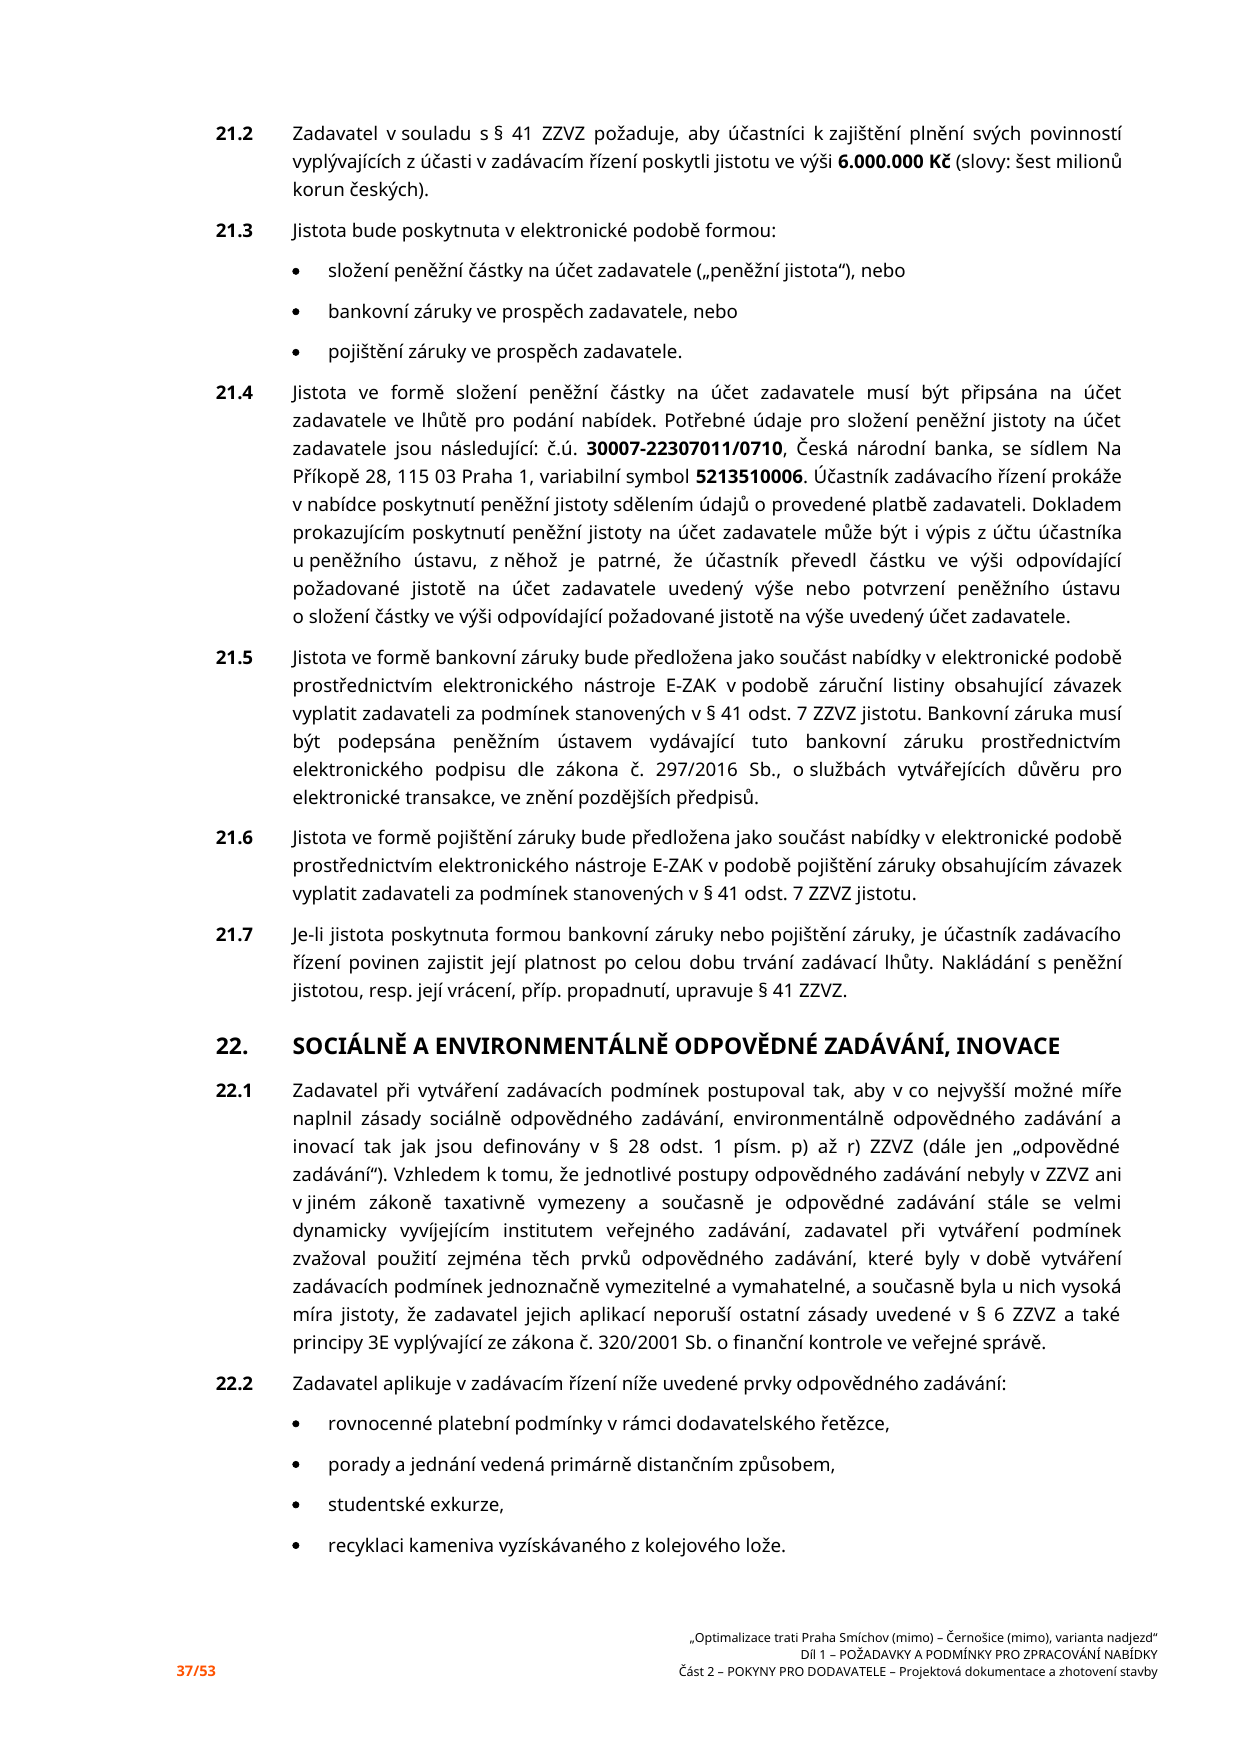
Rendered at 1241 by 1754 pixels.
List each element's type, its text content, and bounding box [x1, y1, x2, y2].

text Zadavatel v souladu s § 41 ZZVZ požaduje, aby účastníci k zajištění plnění svých povinností vyplývajících z účasti v zadávacím řízení poskytli jistotu ve výši 6.000.000 Kč (slovy: šest milionů korun českých). [216, 121, 1122, 202]
text rovnocenné platební podmínky v rámci dodavatelského řetězce, [292, 1410, 1122, 1436]
text Jistota ve formě bankovní záruky bude předložena jako součást nabídky v elektronické podobě prostřednictvím elektronického nástroje E-ZAK v podobě záruční listiny obsahující závazek vyplatit zadavateli za podmínek stanovených v § 41 odst. 7 ZZVZ jistotu. Bankovní záruka musí být podepsána peněžním ústavem vydávající tuto bankovní záruku prostřednictvím elektronického podpisu dle zákona č. 297/2016 Sb., o službách vytvářejících důvěru pro elektronické transakce, ve znění pozdějších předpisů. [216, 644, 1122, 809]
text recyklaci kameniva vyzískávaného z kolejového lože. [292, 1532, 1122, 1557]
text bankovní záruky ve prospěch zadavatele, nebo [292, 298, 1122, 324]
text Zadavatel aplikuje v zadávacím řízení níže uvedené prvky odpovědného zadávání: [216, 1370, 1122, 1395]
text Jistota ve formě složení peněžní částky na účet zadavatele musí být připsána na účet zadavatele ve lhůtě pro podání nabídek. Potřebné údaje pro složení peněžní jistoty na účet zadavatele jsou následující: č.ú. 30007-22307011/0710, Česká národní banka, se sídlem Na Příkopě 28, 115 03 Praha 1, variabilní symbol 5213510006. Účastník zadávacího řízení prokáže v nabídce poskytnutí peněžní jistoty sdělením údajů o provedené platbě zadavateli. Dokladem prokazujícím poskytnutí peněžní jistoty na účet zadavatele může být i výpis z účtu účastníka u peněžního ústavu, z něhož je patrné, že účastník převedl částku ve výši odpovídající požadované jistotě na účet zadavatele uvedený výše nebo potvrzení peněžního ústavu o složení částky ve výši odpovídající požadované jistotě na výše uvedený účet zadavatele. [216, 379, 1122, 629]
text Je-li jistota poskytnuta formou bankovní záruky nebo pojištění záruky, je účastník zadávacího řízení povinen zajistit její platnost po celou dobu trvání zadávací lhůty. Nakládání s peněžní jistotou, resp. její vrácení, příp. propadnutí, upravuje § 41 ZZVZ. [216, 921, 1122, 1003]
text SOCIÁLNĚ A ENVIRONMENTÁLNĚ ODPOVĚDNÉ ZADÁVÁNÍ, INOVACE [216, 1030, 1122, 1061]
text složení peněžní částky na účet zadavatele („peněžní jistota“), nebo [292, 258, 1122, 283]
text pojištění záruky ve prospěch zadavatele. [292, 339, 1122, 364]
text porady a jednání vedená primárně distančním způsobem, [292, 1451, 1122, 1476]
text Jistota bude poskytnuta v elektronické podobě formou: [216, 217, 1122, 243]
text studentské exkurze, [292, 1491, 1122, 1517]
text Zadavatel při vytváření zadávacích podmínek postupoval tak, aby v co nejvyšší možné míře naplnil zásady sociálně odpovědného zadávání, environmentálně odpovědného zadávání a inovací tak jak jsou definovány v § 28 odst. 1 písm. p) až r) ZZVZ (dále jen „odpovědné zadávání“). Vzhledem k tomu, že jednotlivé postupy odpovědného zadávání nebyly v ZZVZ ani v jiném zákoně taxativně vymezeny a současně je odpovědné zadávání stále se velmi dynamicky vyvíjejícím institutem veřejného zadávání, zadavatel při vytváření podmínek zvažoval použití zejména těch prvků odpovědného zadávání, které byly v době vytváření zadávacích podmínek jednoznačně vymezitelné a vymahatelné, a současně byla u nich vysoká míra jistoty, že zadavatel jejich aplikací neporuší ostatní zásady uvedené v § 6 ZZVZ a také principy 3E vyplývající ze zákona č. 320/2001 Sb. o finanční kontrole ve veřejné správě. [216, 1077, 1122, 1355]
text Jistota ve formě pojištění záruky bude předložena jako součást nabídky v elektronické podobě prostřednictvím elektronického nástroje E-ZAK v podobě pojištění záruky obsahujícím závazek vyplatit zadavateli za podmínek stanovených v § 41 odst. 7 ZZVZ jistotu. [216, 824, 1122, 906]
